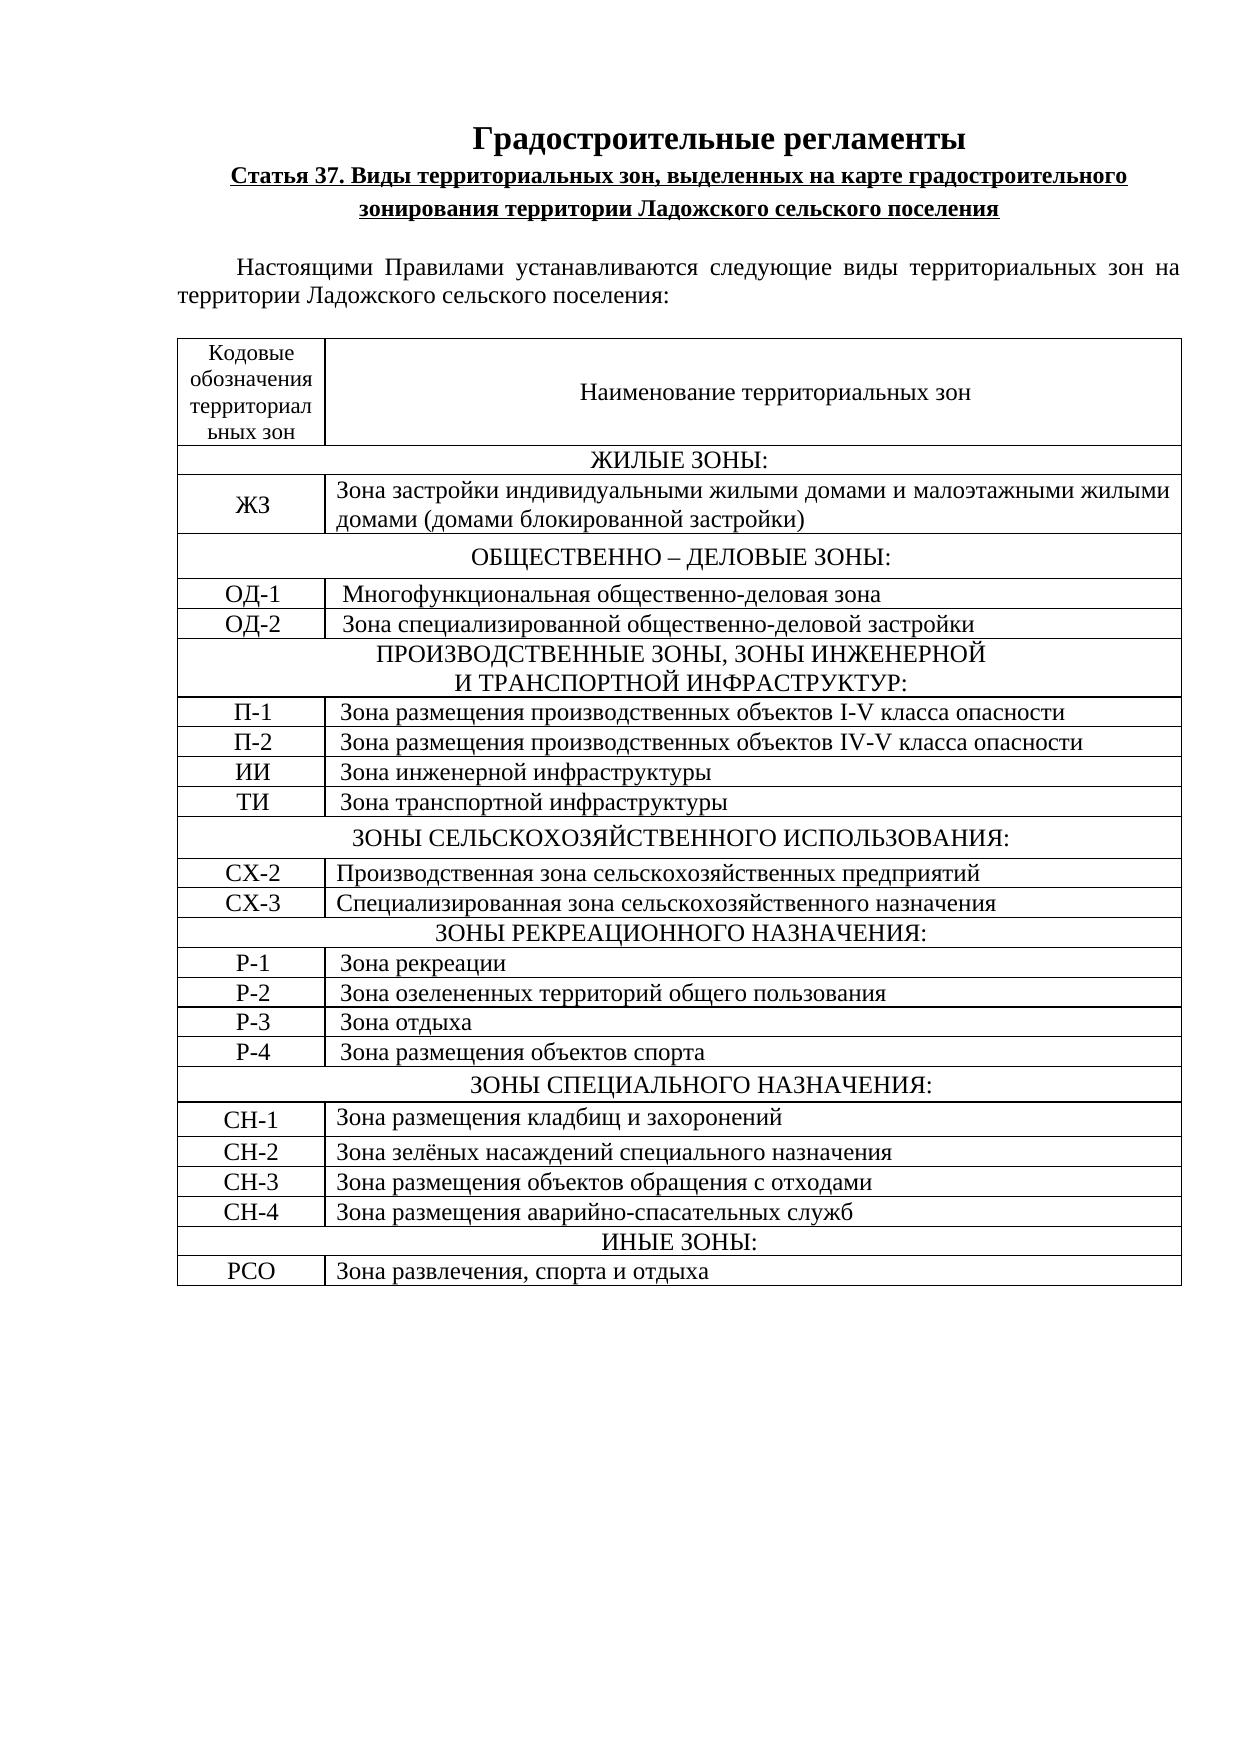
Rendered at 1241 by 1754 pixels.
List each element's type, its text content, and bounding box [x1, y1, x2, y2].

table_cell Зона размещения объектов спорта [326, 1037, 1181, 1066]
table_cell СН-3 [178, 1167, 324, 1196]
table_cell Зона транспортной инфраструктуры [326, 787, 1181, 816]
table_header Кодовые обозначения территориальных зон [178, 339, 324, 444]
table_header Наименование территориальных зон [326, 339, 1181, 444]
table_cell Зоны рекреационного назначения: [178, 918, 1181, 947]
table_cell СН-1 [178, 1103, 324, 1136]
table_cell Зона зелёных насаждений специального назначения [326, 1137, 1181, 1166]
table_cell Специализированная зона сельскохозяйственного назначения [326, 888, 1181, 917]
table_cell Зоны сельскохозяйственного использования: [178, 817, 1181, 857]
table_cell ОБЩЕСТВЕННО – ДЕЛОВЫЕ ЗОНЫ: [178, 534, 1181, 578]
table_cell ИИ [178, 757, 324, 786]
table_cell Зона развлечения, спорта и отдыха [326, 1256, 1181, 1285]
table_cell СХ-2 [178, 859, 324, 887]
table_cell Зона рекреации [326, 948, 1181, 977]
table_cell Зона застройки индивидуальными жилыми домами и малоэтажными жилыми домами (домами блокированной застройки) [326, 475, 1181, 533]
table_cell ОД-1 [178, 579, 324, 608]
text Настоящими Правилами устанавливаются следующие виды территориальных зон на территории Ладожского сельского поселения: [177, 252, 1181, 309]
table_cell ОД-2 [178, 609, 324, 638]
subtitle Статья 37. Виды территориальных зон, выделенных на карте градостроительного зонирования территории Ладожского сельского поселения [177, 156, 1181, 223]
table_cell ИНЫЕ ЗОНЫ: [178, 1227, 1181, 1255]
table_cell СН-2 [178, 1137, 324, 1166]
table_cell СН-4 [178, 1197, 324, 1226]
table_cell Зона инженерной инфраструктуры [326, 757, 1181, 786]
table_cell Зона отдыха [326, 1008, 1181, 1036]
table_cell Жилые зоны: [178, 446, 1181, 474]
table_cell Р-1 [178, 948, 324, 977]
table_cell Зона размещения аварийно-спасательных служб [326, 1197, 1181, 1226]
table_cell Производственные зоны, ЗОНЫ ИНЖЕНЕРНОЙ И ТРАНСПОРТНОЙ ИНФРАСТРУКТУР: [178, 639, 1181, 696]
table_cell Зона озелененных территорий общего пользования [326, 978, 1181, 1006]
table_cell Р-4 [178, 1037, 324, 1066]
table_cell Зона размещения кладбищ и захоронений [326, 1103, 1181, 1136]
table_cell СХ-3 [178, 888, 324, 917]
text Градостроительные регламенты [398, 118, 1181, 156]
table_cell П-1 [178, 698, 324, 726]
table_cell Зоны специального назначения: [178, 1067, 1181, 1101]
table_cell РСО [178, 1256, 324, 1285]
table_cell П-2 [178, 727, 324, 756]
table_cell ЖЗ [178, 475, 324, 533]
table_cell Многофункциональная общественно-деловая зона [326, 579, 1181, 608]
table_cell ТИ [178, 787, 324, 816]
table_cell Р-2 [178, 978, 324, 1006]
table_cell Производственная зона сельскохозяйственных предприятий [326, 859, 1181, 887]
table_cell Р-3 [178, 1008, 324, 1036]
table_cell Зона специализированной общественно-деловой застройки [326, 609, 1181, 638]
table_cell Зона размещения производственных объектов IV-V класса опасности [326, 727, 1181, 756]
table_cell Зона размещения производственных объектов I-V класса опасности [326, 698, 1181, 726]
table_cell Зона размещения объектов обращения с отходами [326, 1167, 1181, 1196]
